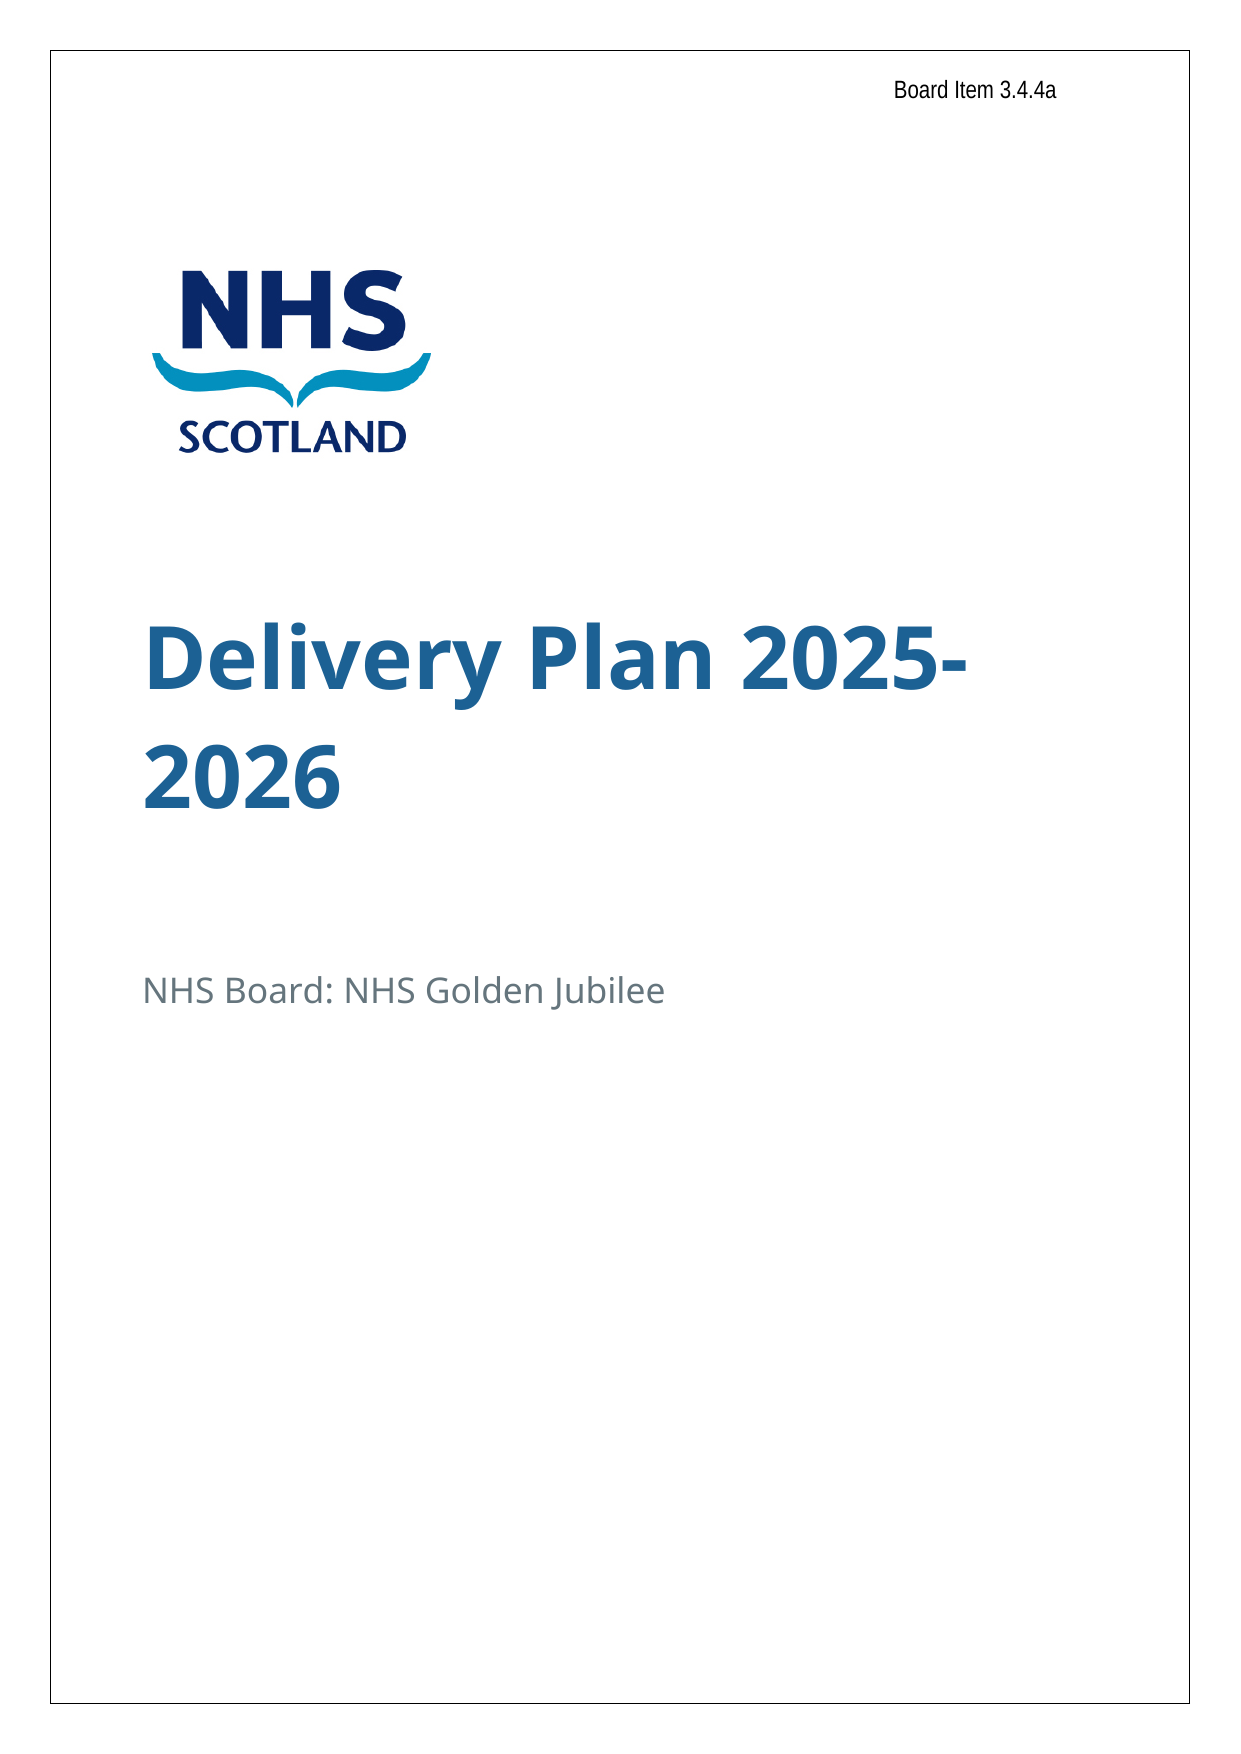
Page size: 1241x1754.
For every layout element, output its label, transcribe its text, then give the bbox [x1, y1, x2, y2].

subtitle Delivery Plan 2025-2026 [142, 596, 1057, 834]
text NHS Board: NHS Golden Jubilee [142, 966, 1057, 1014]
picture [141, 211, 441, 511]
